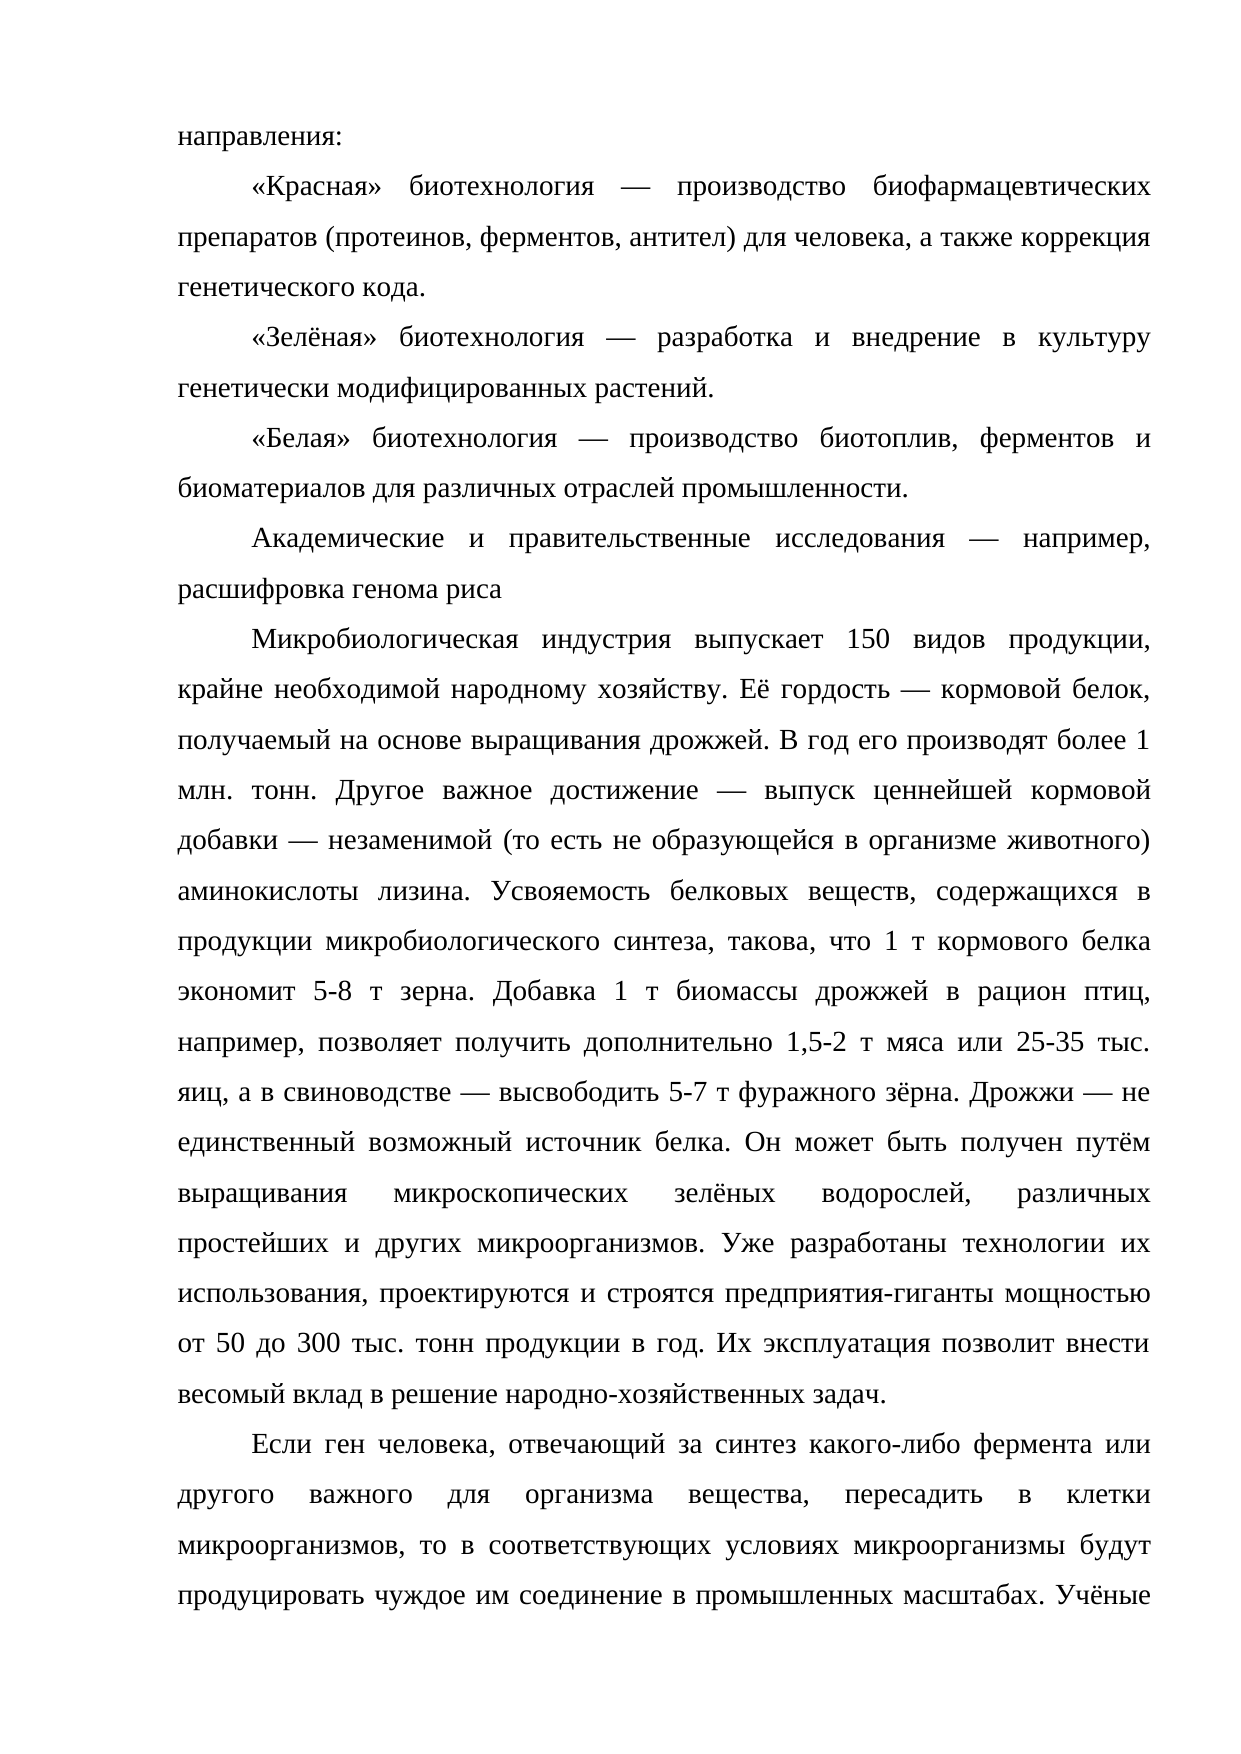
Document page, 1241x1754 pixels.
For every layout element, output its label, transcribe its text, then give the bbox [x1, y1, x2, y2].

text «Красная» биотехнология — производство биофармацевтических препаратов (протеинов, ферментов, антител) для человека, а также коррекция генетического кода. [177, 168, 1152, 303]
text Академические и правительственные исследования — например, расшифровка генома риса [177, 521, 1152, 604]
text «Зелёная» биотехнология — разработка и внедрение в культуру генетически модифицированных растений. [177, 319, 1152, 403]
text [177, 118, 1152, 152]
text Микробиологическая индустрия выпускает 150 видов продукции, крайне необходимой народному хозяйству. Её гордость — кормовой белок, получаемый на основе выращивания дрожжей. В год его производят более 1 млн. тонн. Другое важное достижение — выпуск ценнейшей кормовой добавки — незаменимой (то есть не образующейся в организме животного) аминокислоты лизина. Усвояемость белковых веществ, содержащихся в продукции микробиологического синтеза, такова, что 1 т кормового белка экономит 5-8 т зерна. Добавка 1 т биомассы дрожжей в рацион птиц, например, позволяет получить дополнительно 1,5-2 т мяса или 25-35 тыс. яиц, а в свиноводстве — высвободить 5-7 т фуражного зёрна. Дрожжи — не единственный возможный источник белка. Он может быть получен путём выращивания микроскопических зелёных водорослей, различных простейших и других микроорганизмов. Уже разработаны технологии их использования, проектируются и строятся предприятия-гиганты мощностью от 50 до 300 тыс. тонн продукции в год. Их эксплуатация позволит внести весомый вклад в решение народно-хозяйственных задач. [177, 621, 1152, 1409]
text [177, 1426, 1152, 1611]
text «Белая» биотехнология — производство биотоплив, ферментов и биоматериалов для различных отраслей промышленности. [177, 420, 1152, 504]
